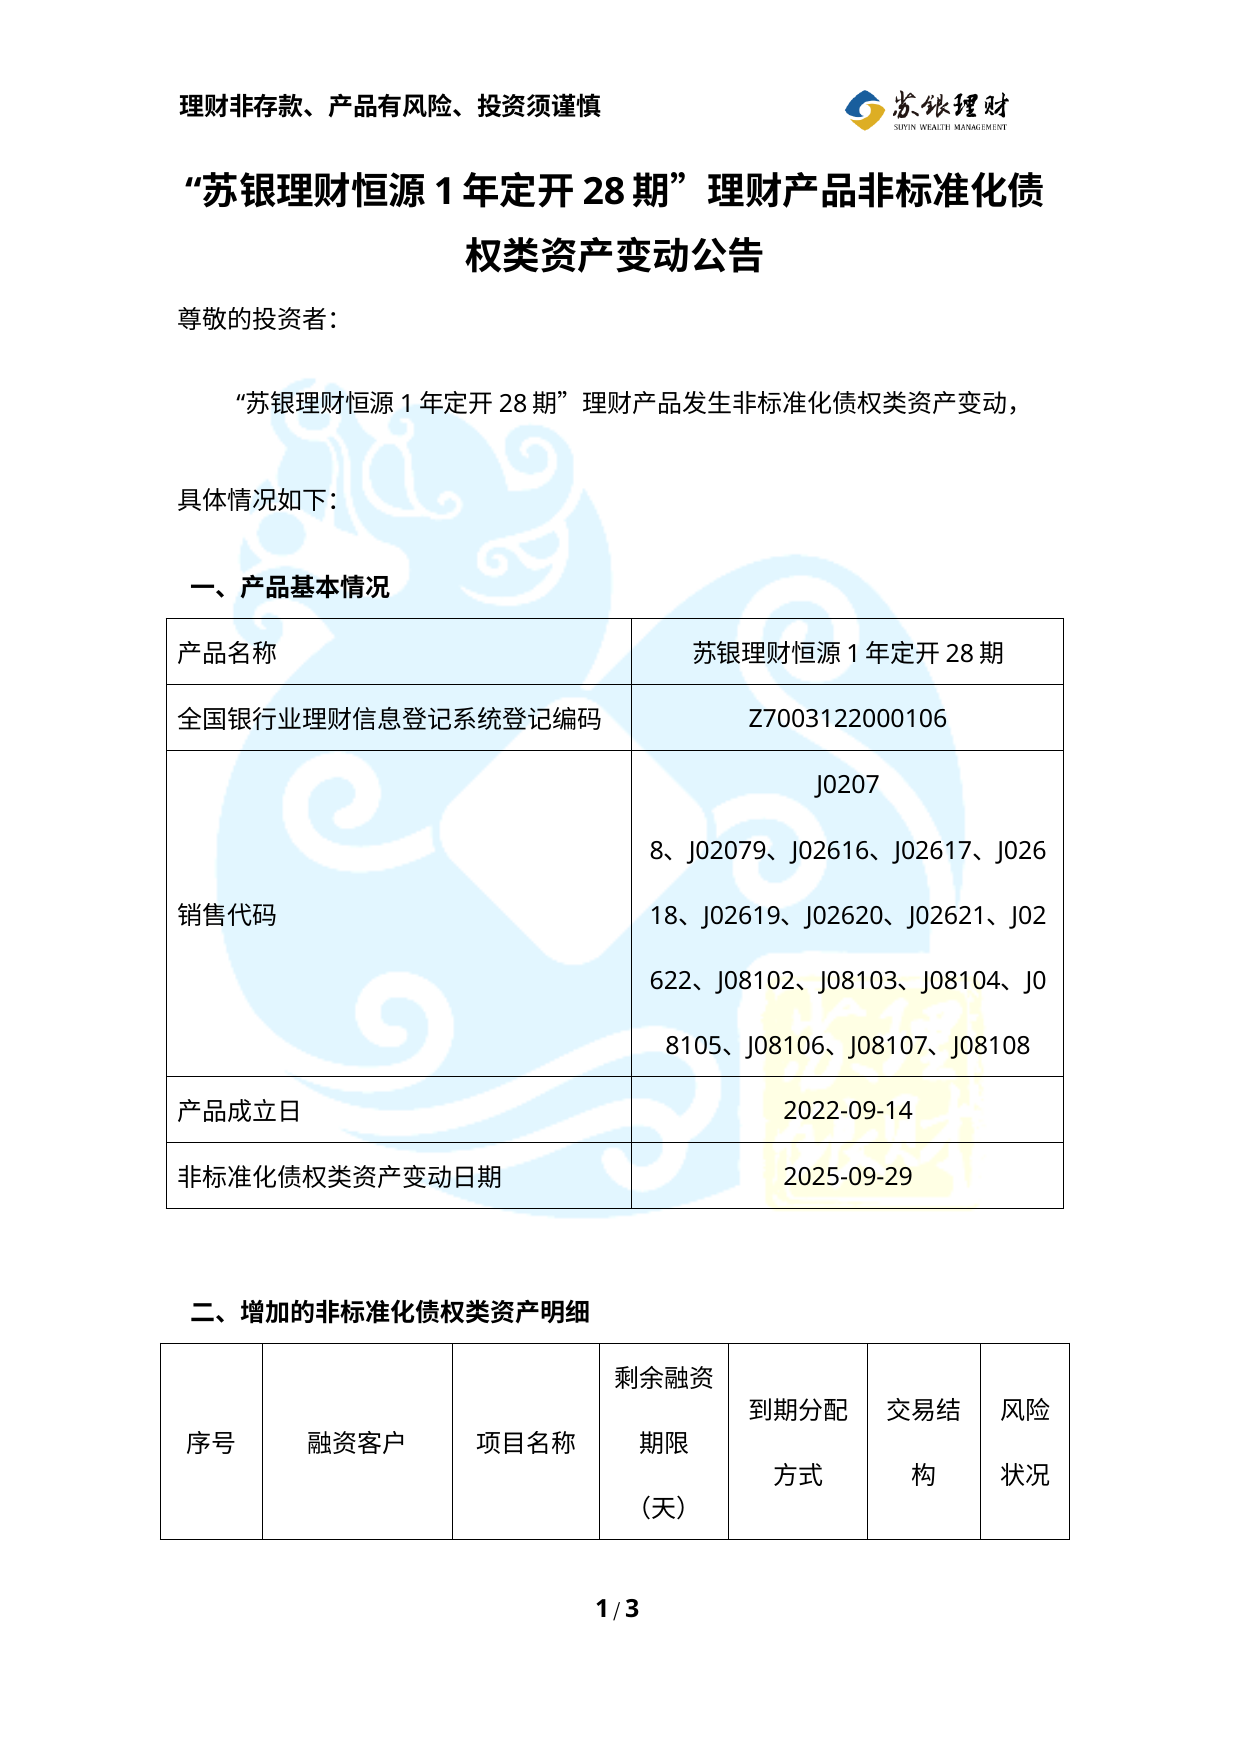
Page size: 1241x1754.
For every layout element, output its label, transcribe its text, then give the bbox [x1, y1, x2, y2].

table_cell 2022-09-14 [632, 1077, 1063, 1142]
table_header 剩余融资期限（天） [600, 1344, 728, 1539]
table_header 融资客户 [263, 1344, 452, 1539]
table_cell Z7003122000106 [632, 685, 1063, 750]
table_header 交易结构 [868, 1344, 980, 1539]
text 尊敬的投资者： [177, 286, 1053, 351]
table_cell 非标准化债权类资产变动日期 [167, 1143, 631, 1208]
table_header 序号 [161, 1344, 262, 1539]
table_cell 2025-09-29 [632, 1143, 1063, 1208]
text “苏银理财恒源1年定开28期”理财产品非标准化债权类资产变动公告 [177, 156, 1053, 286]
text “苏银理财恒源1年定开28期”理财产品发生非标准化债权类资产变动，具体情况如下： [177, 369, 1053, 531]
table_cell 销售代码 [167, 751, 631, 1076]
table_header 风险状况 [981, 1344, 1069, 1539]
picture [820, 72, 1039, 143]
subtitle 二、增加的非标准化债权类资产明细 [190, 1278, 1053, 1343]
table_header 项目名称 [453, 1344, 599, 1539]
table_cell J02078、J02079、J02616、J02617、J02618、J02619、J02620、J02621、J02622、J08102、J08103、J08104、J08105、J08106、J08107、J08108 [632, 751, 1063, 1076]
table_cell 全国银行业理财信息登记系统登记编码 [167, 685, 631, 750]
table_header 苏银理财恒源1年定开28期 [632, 619, 1063, 684]
subtitle 一、产品基本情况 [190, 553, 1053, 618]
table_header 产品名称 [167, 619, 631, 684]
table_cell 产品成立日 [167, 1077, 631, 1142]
table_header 到期分配方式 [729, 1344, 867, 1539]
